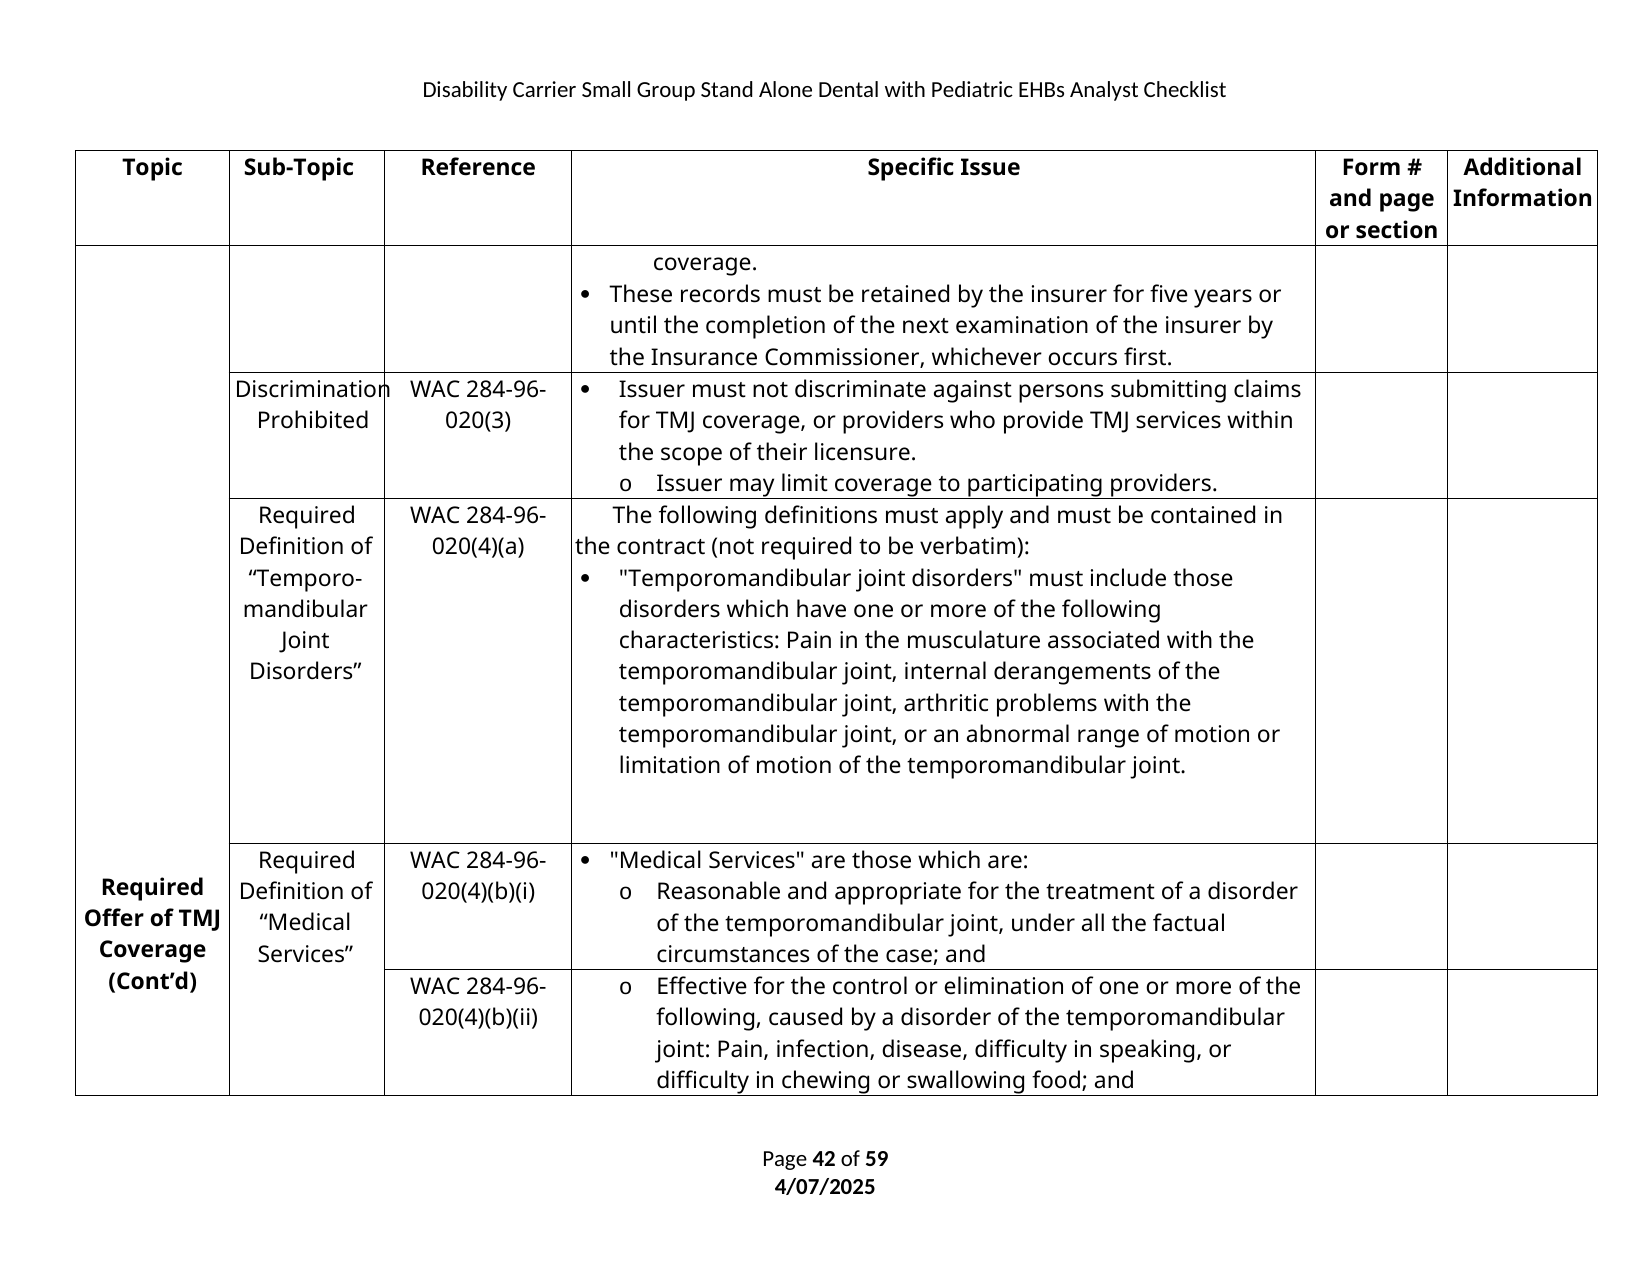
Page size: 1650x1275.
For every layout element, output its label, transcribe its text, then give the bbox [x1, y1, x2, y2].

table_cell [572, 246, 1315, 277]
table_header Reference [385, 151, 571, 245]
table_cell [1448, 277, 1597, 372]
table_cell [1316, 844, 1447, 969]
table_header Form # and page or section [1316, 151, 1447, 245]
table_cell "Medical Services" are those which are: Reasonable and appropriate for the treatment of a disorder of the temporomandibular joint, under all the factual circumstances of the case; and [572, 844, 1315, 969]
table_cell [1448, 373, 1597, 498]
table_header Additional Information [1448, 151, 1597, 245]
table_header Specific Issue [572, 151, 1315, 245]
table_cell WAC 284-96-020(4)(a) [385, 499, 571, 843]
table_cell These records must be retained by the insurer for five years or until the completion of the next examination of the insurer by the Insurance Commissioner, whichever occurs first. [572, 277, 1315, 372]
table_cell Effective for the control or elimination of one or more of the following, caused by a disorder of the temporomandibular joint: Pain, infection, disease, difficulty in speaking, or difficulty in chewing or swallowing food; and [572, 970, 1315, 1095]
table_cell [1316, 373, 1447, 498]
table_header Topic [76, 151, 229, 245]
table_cell The following definitions must apply and must be contained in the contract (not required to be verbatim): "Temporomandibular joint disorders" must include those disorders which have one or more of the following characteristics: Pain in the musculature associated with the temporomandibular joint, internal derangements of the temporomandibular joint, arthritic problems with the temporomandibular joint, or an abnormal range of motion or limitation of motion of the temporomandibular joint. [572, 499, 1315, 843]
table_cell WAC 284-96-020(4)(b)(ii) [385, 970, 571, 1095]
table_cell [385, 277, 571, 372]
table_cell [1316, 499, 1447, 843]
table_cell [1316, 970, 1447, 1095]
table_cell [1448, 844, 1597, 969]
table_cell Discrimination Prohibited [230, 373, 384, 498]
table_cell [1316, 277, 1447, 372]
table_cell [1448, 499, 1597, 843]
table_cell [1448, 246, 1597, 277]
table_cell Required Definition of “Temporo-mandibular Joint Disorders” [230, 499, 384, 843]
table_header Sub-Topic [230, 151, 384, 245]
table_cell Required Definition of “Medical Services” [230, 844, 384, 1095]
table_cell [1448, 970, 1597, 1095]
table_cell [1316, 246, 1447, 277]
table_cell Issuer must not discriminate against persons submitting claims for TMJ coverage, or providers who provide TMJ services within the scope of their licensure. Issuer may limit coverage to participating providers. [572, 373, 1315, 498]
table_cell WAC 284-96-020(3) [385, 373, 571, 498]
table_cell WAC 284-96-020(4)(b)(i) [385, 844, 571, 969]
table_cell [385, 246, 571, 277]
